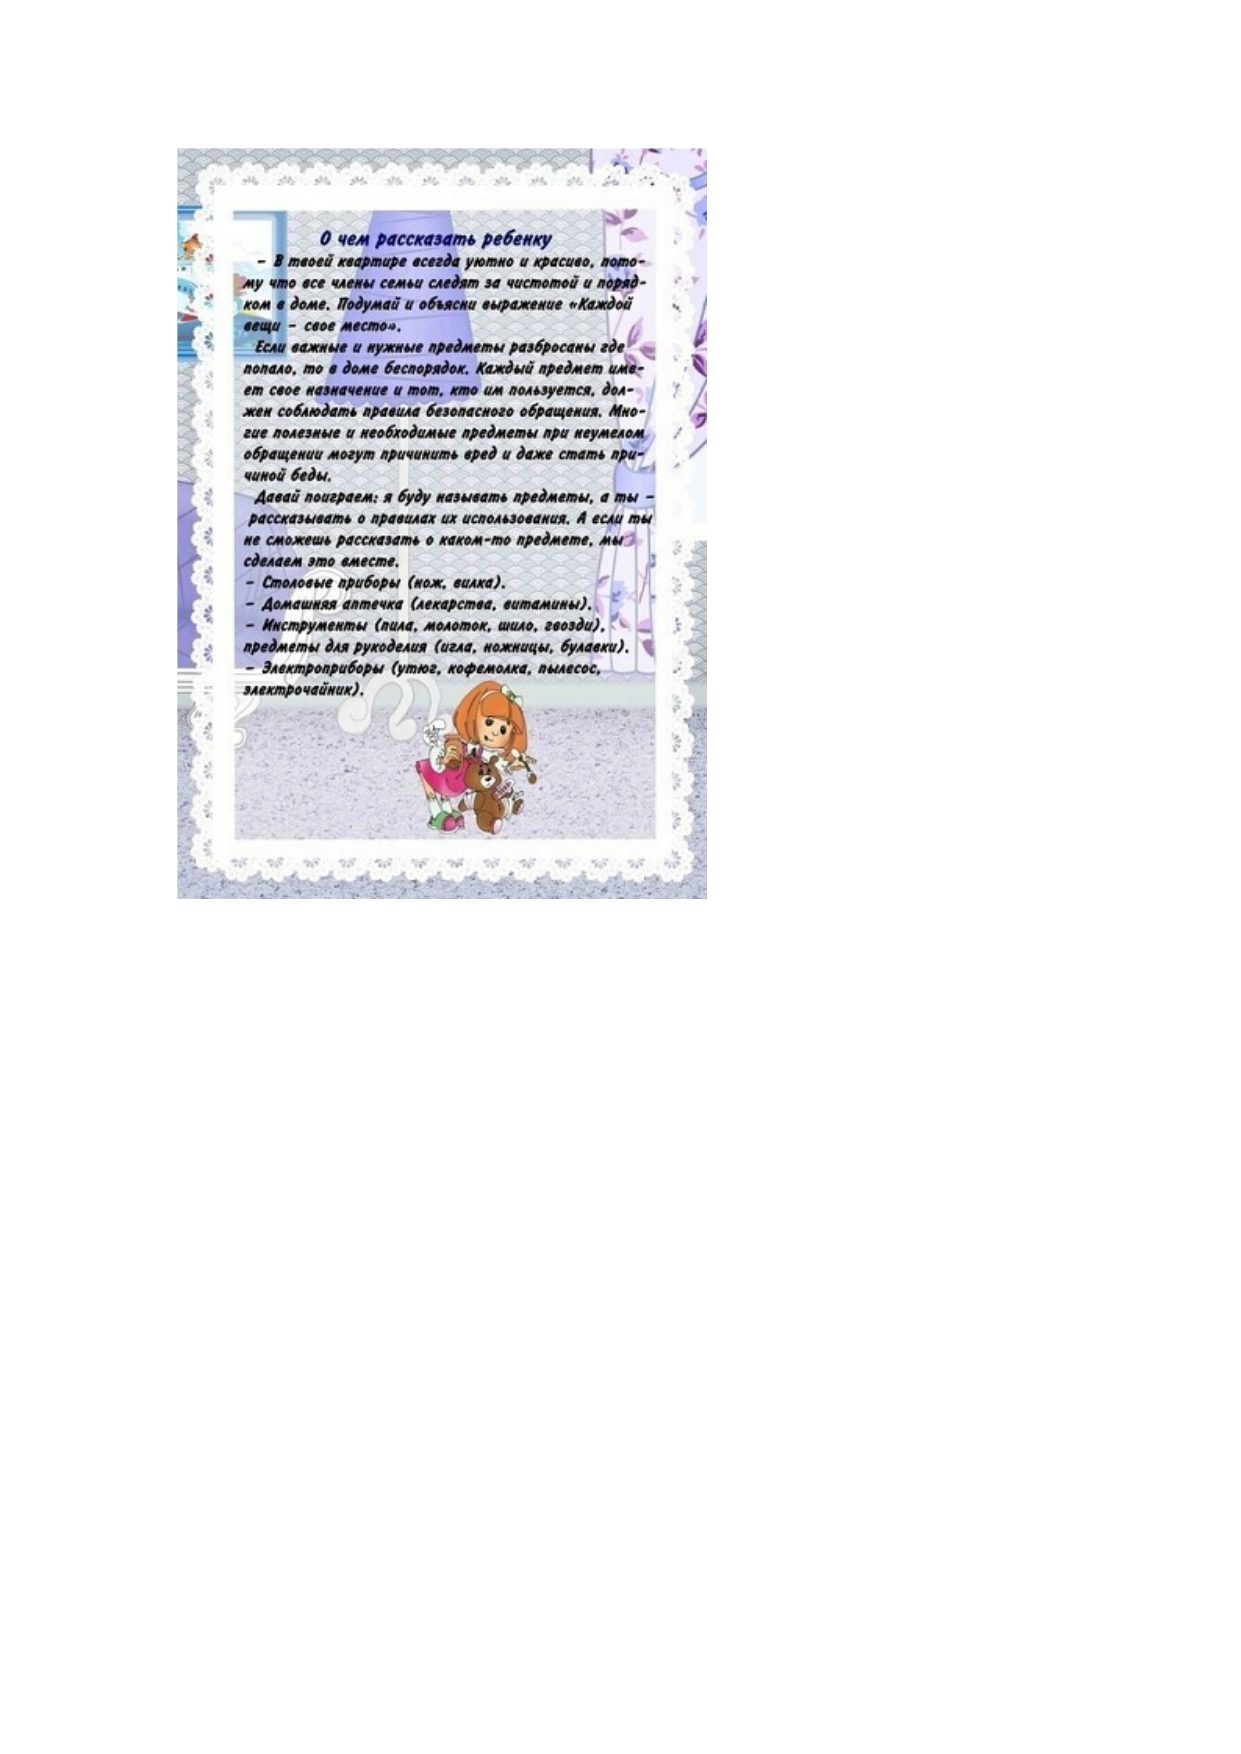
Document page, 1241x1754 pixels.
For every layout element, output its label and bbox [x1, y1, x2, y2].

picture [177, 148, 707, 899]
